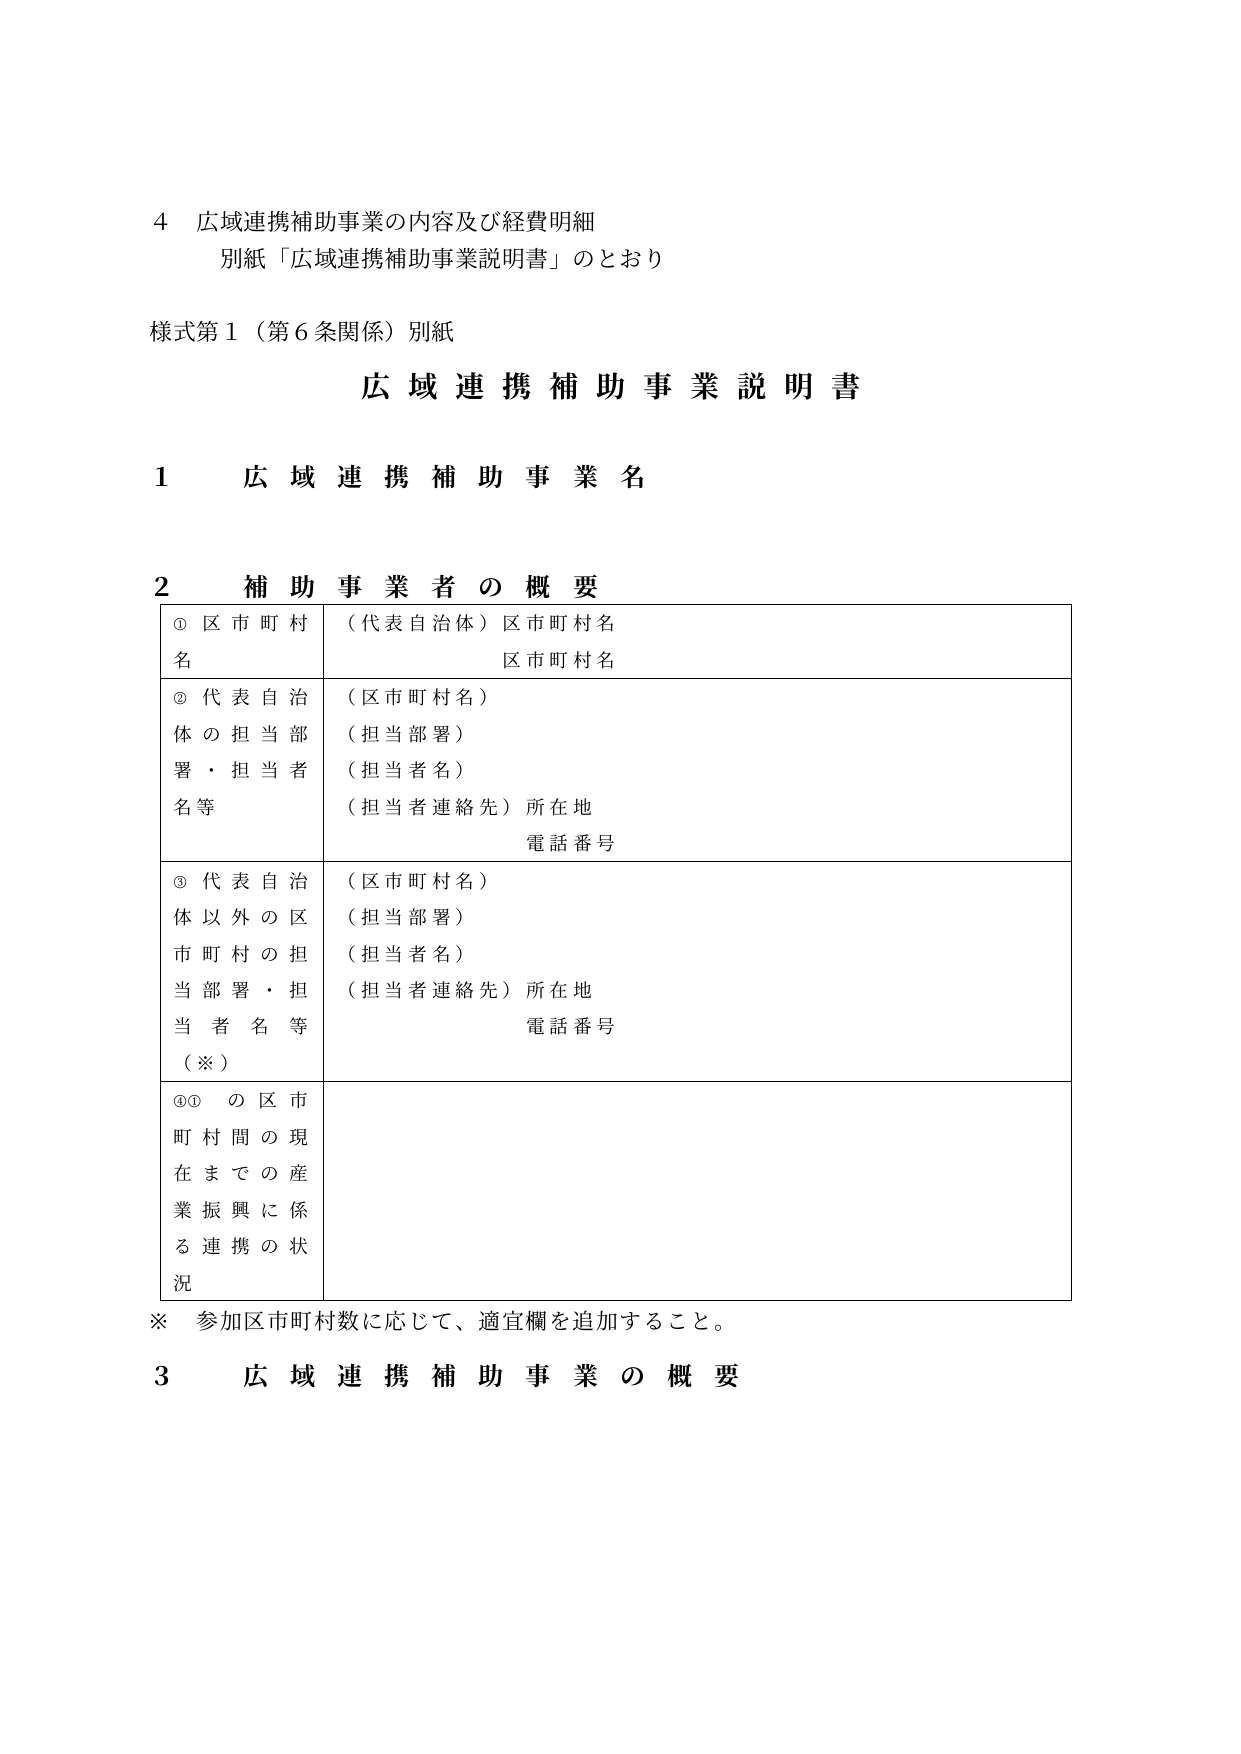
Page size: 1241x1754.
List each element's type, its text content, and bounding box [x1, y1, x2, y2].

table_cell ④①の区市町村間の現在までの産業振興に係る連携の状況 [161, 1082, 323, 1300]
text １ 広域連携補助事業名 [149, 458, 1091, 494]
table_header （代表自治体）区市町村名 区市町村名 [324, 605, 1071, 677]
text ２ 補助事業者の概要 [149, 567, 1091, 603]
table_cell （区市町村名） （担当部署） （担当者名） （担当者連絡先）所在地 電話番号 [324, 862, 1071, 1081]
table_cell ②代表自治体の担当部署・担当者名等 [161, 679, 323, 861]
text ４ 広域連携補助事業の内容及び経費明細 [149, 202, 1091, 239]
table_header ①区市町村名 [161, 605, 323, 677]
table_cell ③代表自治体以外の区市町村の担当部署・担当者名等（※） [161, 862, 323, 1081]
text ３ 広域連携補助事業の概要 [149, 1356, 1091, 1393]
text 別紙「広域連携補助事業説明書」のとおり [149, 239, 1091, 275]
table_cell （区市町村名） （担当部署） （担当者名） （担当者連絡先）所在地 電話番号 [324, 679, 1071, 861]
text 広域連携補助事業説明書 [149, 348, 1091, 421]
text 様式第１（第６条関係）別紙 [149, 312, 1091, 348]
list 参加区市町村数に応じて、適宜欄を追加すること。 [149, 1301, 1091, 1338]
table_cell [324, 1082, 1071, 1300]
